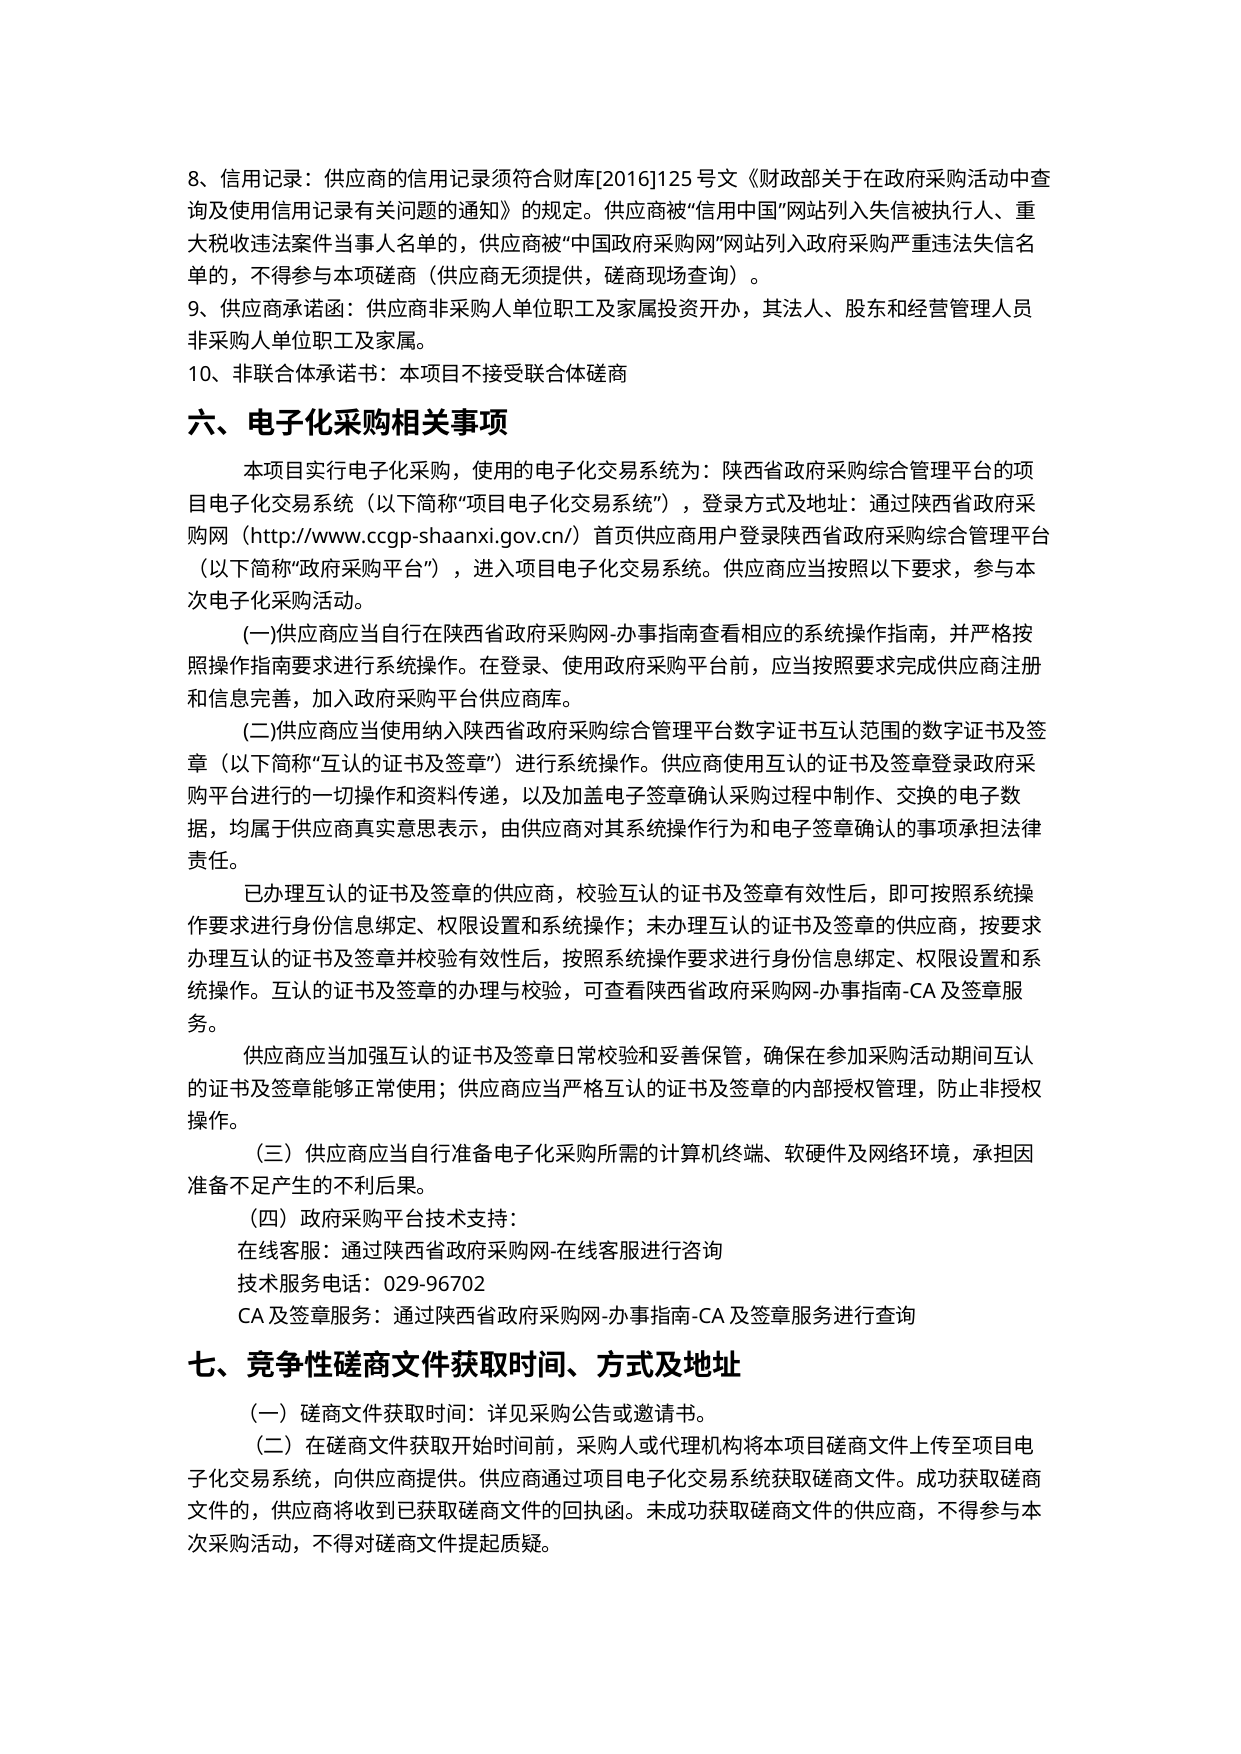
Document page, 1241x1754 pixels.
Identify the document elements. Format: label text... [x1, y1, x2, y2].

text 本项目实行电子化采购，使用的电子化交易系统为：陕西省政府采购综合管理平台的项目电子化交易系统（以下简称“项目电子化交易系统”），登录方式及地址：通过陕西省政府采购网（http://www.ccgp-shaanxi.gov.cn/）首页供应商用户登录陕西省政府采购综合管理平台（以下简称“政府采购平台”），进入项目电子化交易系统。供应商应当按照以下要求，参与本次电子化采购活动。 [187, 454, 1053, 617]
text （一）磋商文件获取时间：详见采购公告或邀请书。 [187, 1397, 1053, 1429]
text (二)供应商应当使用纳入陕西省政府采购综合管理平台数字证书互认范围的数字证书及签章（以下简称“互认的证书及签章”）进行系统操作。供应商使用互认的证书及签章登录政府采购平台进行的一切操作和资料传递，以及加盖电子签章确认采购过程中制作、交换的电子数据，均属于供应商真实意思表示，由供应商对其系统操作行为和电子签章确认的事项承担法律责任。 [187, 714, 1053, 877]
text (一)供应商应当自行在陕西省政府采购网-办事指南查看相应的系统操作指南，并严格按照操作指南要求进行系统操作。在登录、使用政府采购平台前，应当按照要求完成供应商注册和信息完善，加入政府采购平台供应商库。 [187, 617, 1053, 714]
text 在线客服：通过陕西省政府采购网-在线客服进行咨询 [187, 1234, 1053, 1267]
text 技术服务电话：029-96702 [187, 1267, 1053, 1299]
text 8、信用记录：供应商的信用记录须符合财库[2016]125号文《财政部关于在政府采购活动中查询及使用信用记录有关问题的通知》的规定。供应商被“信用中国”网站列入失信被执行人、重大税收违法案件当事人名单的，供应商被“中国政府采购网”网站列入政府采购严重违法失信名单的，不得参与本项磋商（供应商无须提供，磋商现场查询）。 [187, 162, 1053, 292]
text 六、电子化采购相关事项 [187, 389, 1053, 454]
text 已办理互认的证书及签章的供应商，校验互认的证书及签章有效性后，即可按照系统操作要求进行身份信息绑定、权限设置和系统操作；未办理互认的证书及签章的供应商，按要求办理互认的证书及签章并校验有效性后，按照系统操作要求进行身份信息绑定、权限设置和系统操作。互认的证书及签章的办理与校验，可查看陕西省政府采购网-办事指南-CA及签章服务。 [187, 877, 1053, 1039]
text CA及签章服务：通过陕西省政府采购网-办事指南-CA及签章服务进行查询 [187, 1299, 1053, 1332]
text 9、供应商承诺函：供应商非采购人单位职工及家属投资开办，其法人、股东和经营管理人员非采购人单位职工及家属。 [187, 292, 1053, 357]
text （三）供应商应当自行准备电子化采购所需的计算机终端、软硬件及网络环境，承担因准备不足产生的不利后果。 [187, 1137, 1053, 1202]
text 10、非联合体承诺书：本项目不接受联合体磋商 [187, 357, 1053, 389]
text 供应商应当加强互认的证书及签章日常校验和妥善保管，确保在参加采购活动期间互认的证书及签章能够正常使用；供应商应当严格互认的证书及签章的内部授权管理，防止非授权操作。 [187, 1039, 1053, 1137]
text （二）在磋商文件获取开始时间前，采购人或代理机构将本项目磋商文件上传至项目电子化交易系统，向供应商提供。供应商通过项目电子化交易系统获取磋商文件。成功获取磋商文件的，供应商将收到已获取磋商文件的回执函。未成功获取磋商文件的供应商，不得参与本次采购活动，不得对磋商文件提起质疑。 [187, 1429, 1053, 1559]
text 七、竞争性磋商文件获取时间、方式及地址 [187, 1332, 1053, 1397]
text （四）政府采购平台技术支持： [187, 1202, 1053, 1234]
